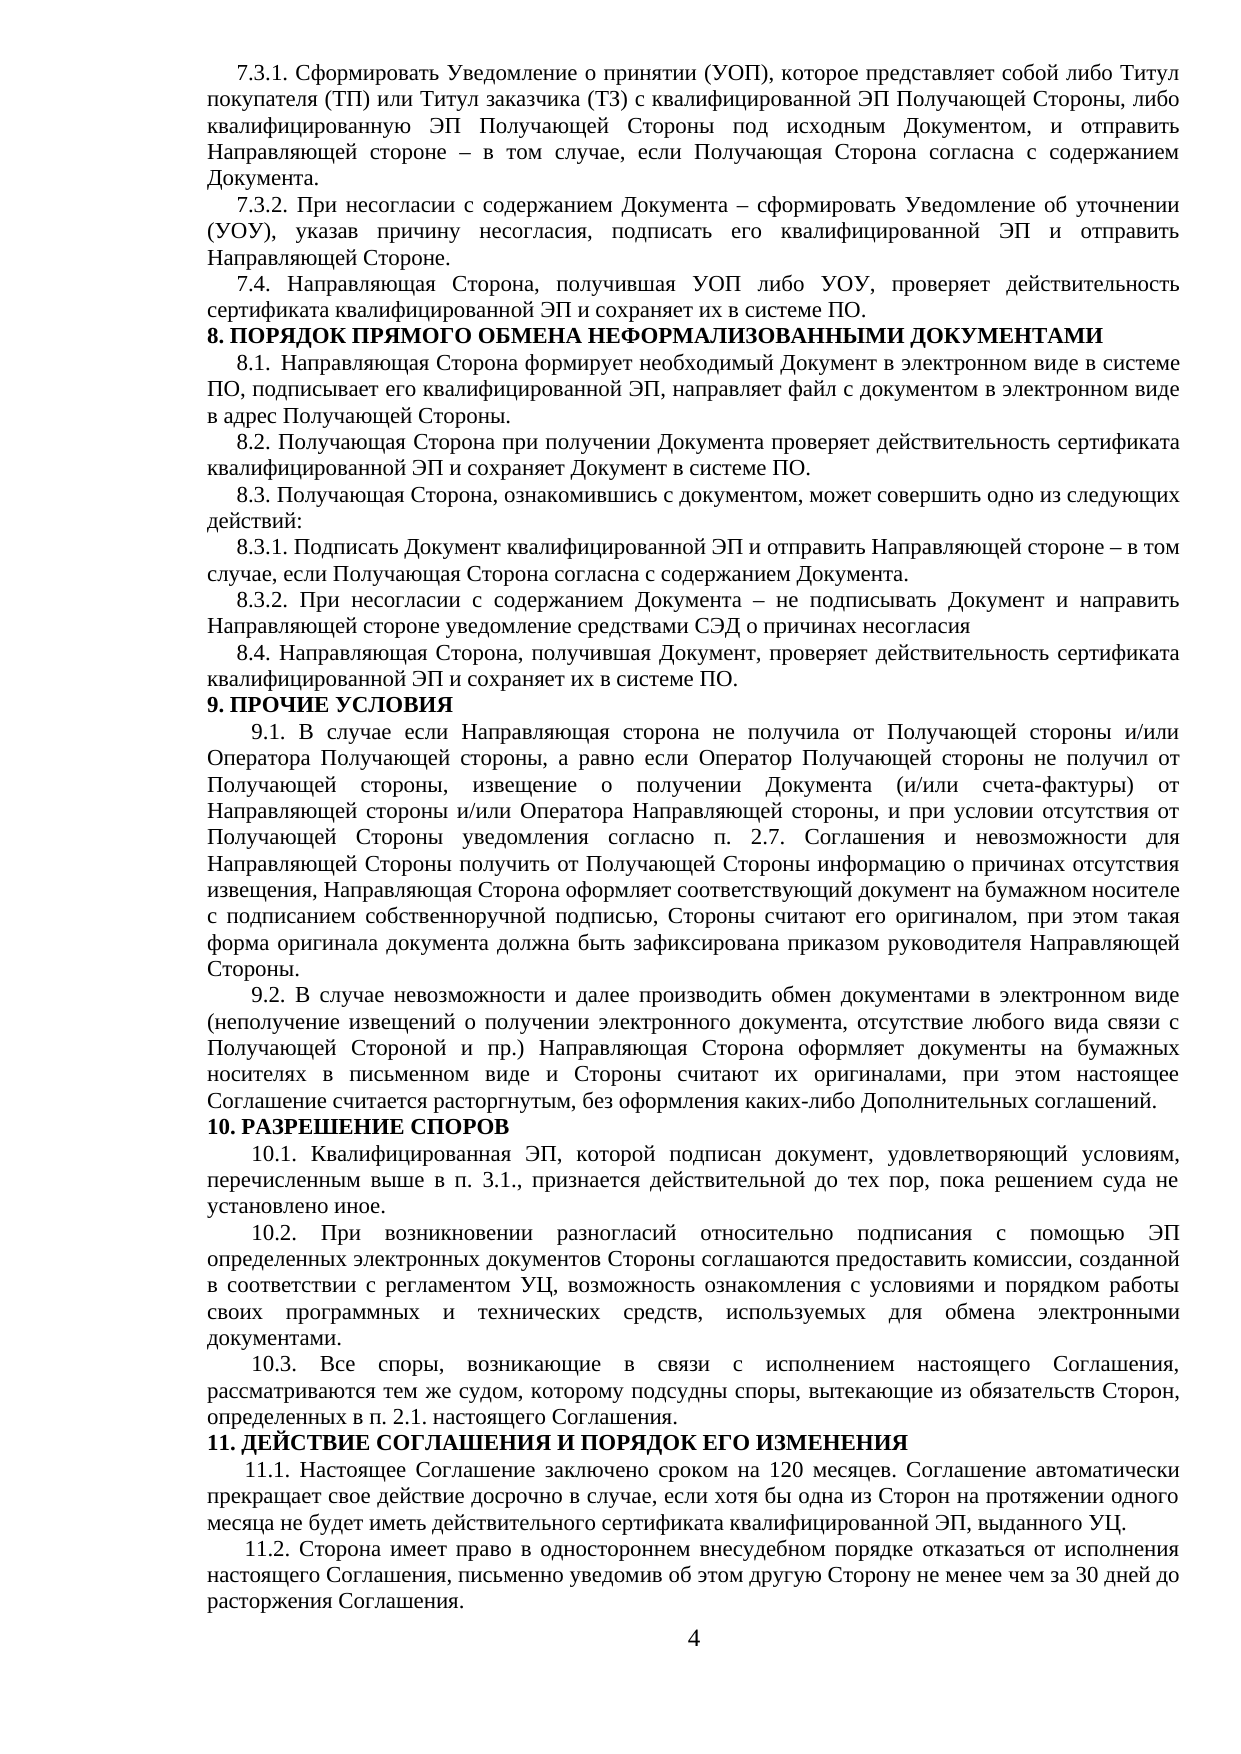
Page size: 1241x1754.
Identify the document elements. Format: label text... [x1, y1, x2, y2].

text 7.3.2. При несогласии с содержанием Документа – сформировать Уведомление об уточнении (УОУ), указав причину несогласия, подписать его квалифицированной ЭП и отправить Направляющей Стороне. [207, 191, 1181, 270]
text 7.4. Направляющая Сторона, получившая УОП либо УОУ, проверяет действительность сертификата квалифицированной ЭП и сохраняет их в системе ПО. [207, 270, 1181, 323]
text 10.3. Все споры, возникающие в связи с исполнением настоящего Соглашения, рассматриваются тем же судом, которому подсудны споры, вытекающие из обязательств Сторон, определенных в п. 2.1. настоящего Соглашения. [207, 1350, 1181, 1429]
text 8.4. Направляющая Сторона, получившая Документ, проверяет действительность сертификата квалифицированной ЭП и сохраняет их в системе ПО. [207, 639, 1181, 692]
text 10.2. При возникновении разногласий относительно подписания с помощью ЭП определенных электронных документов Стороны соглашаются предоставить комиссии, созданной в соответствии с регламентом УЦ, возможность ознакомления с условиями и порядком работы своих программных и технических средств, используемых для обмена электронными документами. [207, 1219, 1181, 1350]
text 11.2. Сторона имеет право в одностороннем внесудебном порядке отказаться от исполнения настоящего Соглашения, письменно уведомив об этом другую Сторону не менее чем за 30 дней до расторжения Соглашения. [207, 1535, 1181, 1614]
text 8. ПОРЯДОК ПРЯМОГО ОБМЕНА НЕФОРМАЛИЗОВАННЫМИ ДОКУМЕНТАМИ [207, 323, 1181, 349]
text 9. ПРОЧИЕ УСЛОВИЯ [207, 692, 1181, 718]
text 8.3.2. При несогласии с содержанием Документа – не подписывать Документ и направить Направляющей стороне уведомление средствами СЭД о причинах несогласия [207, 586, 1181, 639]
text 10. РАЗРЕШЕНИЕ СПОРОВ [207, 1113, 1181, 1139]
text 11.1. Настоящее Соглашение заключено сроком на 120 месяцев. Соглашение автоматически прекращает свое действие досрочно в случае, если хотя бы одна из Сторон на протяжении одного месяца не будет иметь действительного сертификата квалифицированной ЭП, выданного УЦ. [207, 1456, 1181, 1535]
text 8.1. Направляющая Сторона формирует необходимый Документ в электронном виде в системе ПО, подписывает его квалифицированной ЭП, направляет файл с документом в электронном виде в адрес Получающей Стороны. [207, 349, 1181, 428]
text 9.2. В случае невозможности и далее производить обмен документами в электронном виде (неполучение извещений о получении электронного документа, отсутствие любого вида связи с Получающей Стороной и пр.) Направляющая Сторона оформляет документы на бумажных носителях в письменном виде и Стороны считают их оригиналами, при этом настоящее Соглашение считается расторгнутым, без оформления каких-либо Дополнительных соглашений. [207, 981, 1181, 1113]
text 9.1. В случае если Направляющая сторона не получила от Получающей стороны и/или Оператора Получающей стороны, а равно если Оператор Получающей стороны не получил от Получающей стороны, извещение о получении Документа (и/или счета-фактуры) от Направляющей стороны и/или Оператора Направляющей стороны, и при условии отсутствия от Получающей Стороны уведомления согласно п. 2.7. Соглашения и невозможности для Направляющей Стороны получить от Получающей Стороны информацию о причинах отсутствия извещения, Направляющая Сторона оформляет соответствующий документ на бумажном носителе с подписанием собственноручной подписью, Стороны считают его оригиналом, при этом такая форма оригинала документа должна быть зафиксирована приказом руководителя Направляющей Стороны. [207, 718, 1181, 981]
text 8.2. Получающая Сторона при получении Документа проверяет действительность сертификата квалифицированной ЭП и сохраняет Документ в системе ПО. [207, 428, 1181, 481]
text 10.1. Квалифицированная ЭП, которой подписан документ, удовлетворяющий условиям, перечисленным выше в п. 3.1., признается действительной до тех пор, пока решением суда не установлено иное. [207, 1139, 1181, 1219]
text 7.3.1. Сформировать Уведомление о принятии (УОП), которое представляет собой либо Титул покупателя (ТП) или Титул заказчика (ТЗ) с квалифицированной ЭП Получающей Стороны, либо квалифицированную ЭП Получающей Стороны под исходным Документом, и отправить Направляющей стороне – в том случае, если Получающая Сторона согласна с содержанием Документа. [207, 59, 1181, 191]
text 8.3.1. Подписать Документ квалифицированной ЭП и отправить Направляющей стороне – в том случае, если Получающая Сторона согласна с содержанием Документа. [207, 533, 1181, 586]
text 11. ДЕЙСТВИЕ СОГЛАШЕНИЯ И ПОРЯДОК ЕГО ИЗМЕНЕНИЯ [207, 1429, 1181, 1456]
text 8.3. Получающая Сторона, ознакомившись с документом, может совершить одно из следующих действий: [207, 481, 1181, 533]
